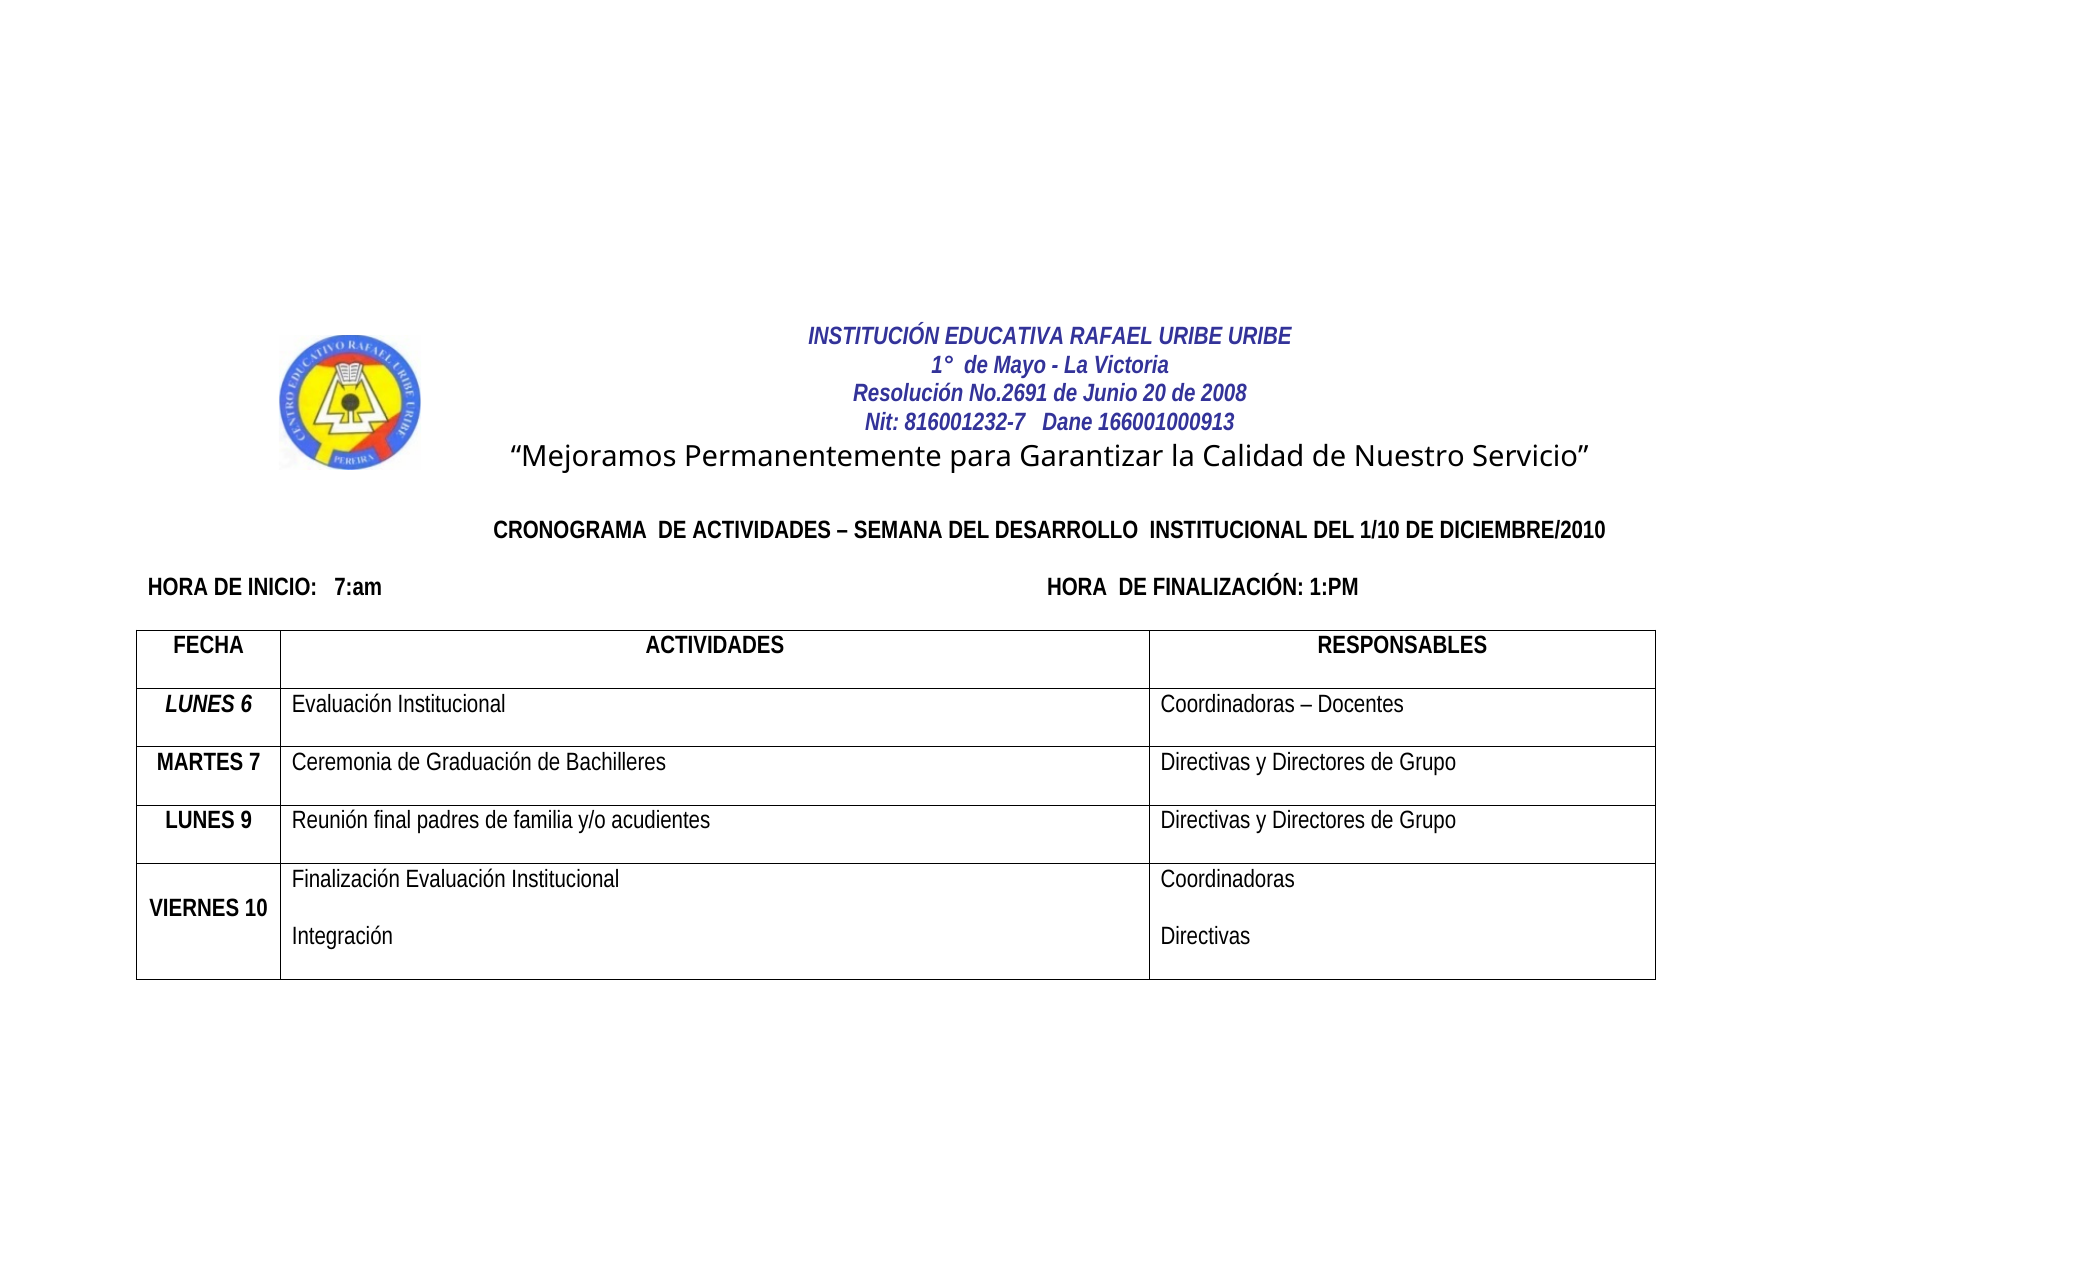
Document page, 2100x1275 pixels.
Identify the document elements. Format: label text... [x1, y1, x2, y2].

text HORA DE INICIO: 7:am HORA DE FINALIZACIÓN: 1:PM [148, 572, 1952, 601]
table_header ACTIVIDADES [281, 631, 1149, 688]
text Nit: 816001232-7 Dane 166001000913 [148, 407, 1952, 436]
text Resolución No.2691 de Junio 20 de 2008 [148, 378, 1952, 407]
text CRONOGRAMA DE ACTIVIDADES – SEMANA DEL DESARROLLO INSTITUCIONAL DEL 1/10 DE DICIEMBRE/2010 [148, 515, 1952, 543]
table_cell MARTES 7 [137, 747, 280, 804]
text 1° de Mayo - La Victoria [148, 349, 1952, 378]
table_cell Ceremonia de Graduación de Bachilleres [281, 747, 1149, 804]
text INSTITUCIÓN EDUCATIVA RAFAEL URIBE URIBE [148, 321, 1952, 349]
table_cell VIERNES 10 [137, 864, 280, 978]
table_cell Finalización Evaluación Institucional Integración [281, 864, 1149, 978]
table_cell Reunión final padres de familia y/o acudientes [281, 806, 1149, 863]
table_header FECHA [137, 631, 280, 688]
table_cell Coordinadoras – Docentes [1150, 689, 1655, 746]
table_cell Evaluación Institucional [281, 689, 1149, 746]
table_cell Coordinadoras Directivas [1150, 864, 1655, 978]
table_cell LUNES 6 [137, 689, 280, 746]
table_cell LUNES 9 [137, 806, 280, 863]
table_header RESPONSABLES [1150, 631, 1655, 688]
table_cell Directivas y Directores de Grupo [1150, 806, 1655, 863]
text “Mejoramos Permanentemente para Garantizar la Calidad de Nuestro Servicio” [148, 436, 1952, 475]
table_cell Directivas y Directores de Grupo [1150, 747, 1655, 804]
